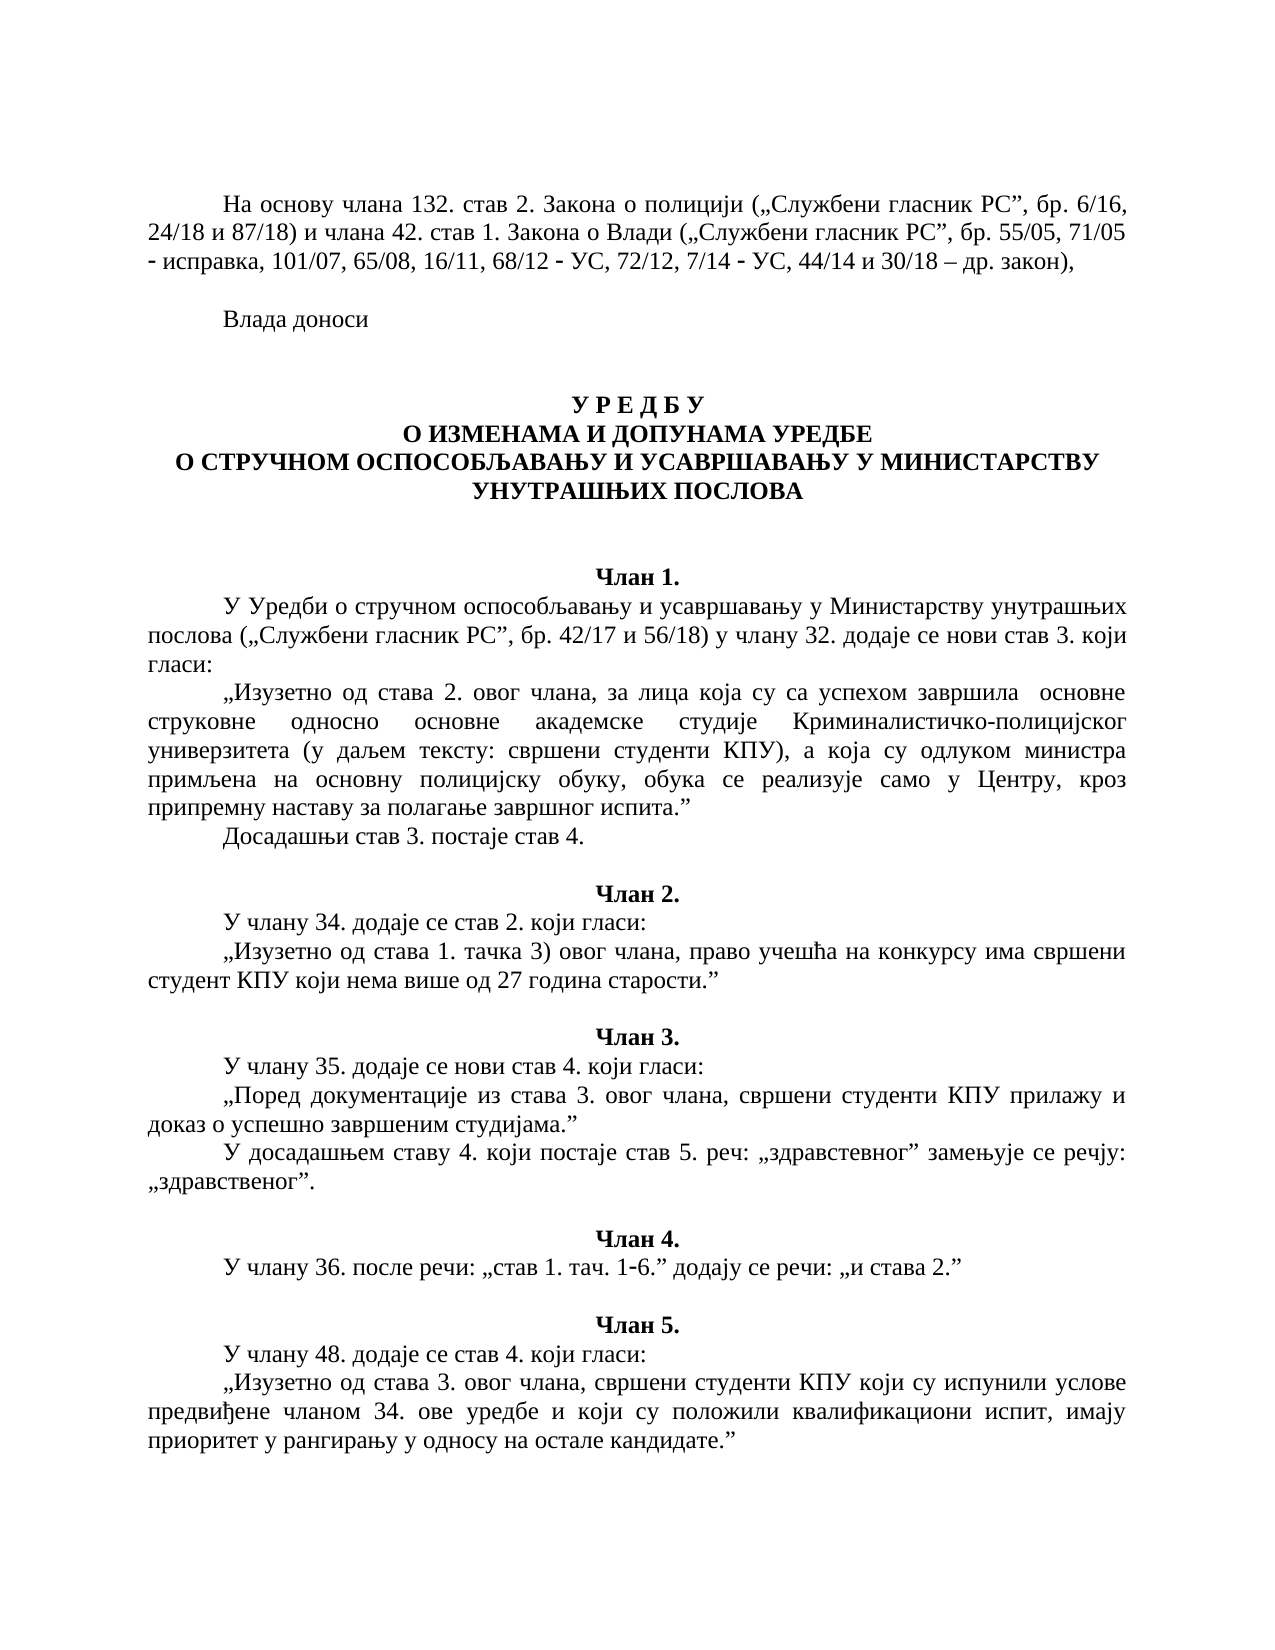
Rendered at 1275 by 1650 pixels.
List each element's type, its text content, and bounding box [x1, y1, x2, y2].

text У члану 36. после речи: „став 1. тач. 16.” додају се речи: „и става 2.” [148, 1252, 1127, 1281]
text О СТРУЧНОМ ОСПОСОБЉАВАЊУ И УСАВРШАВАЊУ У МИНИСТАРСТВУ УНУТРАШЊИХ ПОСЛОВА [148, 447, 1127, 505]
text „Изузетно од става 3. овог члана, свршени студенти КПУ који су испунили услове предвиђене чланом 34. ове уредбе и који су положили квалификациони испит, имају приоритет у рангирању у односу на остале кандидате.” [148, 1367, 1127, 1454]
text Члан 2. [148, 879, 1127, 907]
text У Уредби о стручном оспособљавању и усавршавању у Министарству унутрашњих послова („Службени гласник РС”, бр. 42/17 и 56/18) у члану 32. додаје се нови став 3. који гласи: [148, 591, 1127, 677]
text Члан 3. [148, 1022, 1127, 1051]
text Влада доноси [148, 304, 1127, 332]
text У досадашњем ставу 4. који постаје став 5. реч: „здравстевног” замењује се речју: „здравственог”. [148, 1137, 1127, 1195]
text У члану 48. додаје се став 4. који гласи: [148, 1339, 1127, 1367]
text Досадашњи став 3. постаје став 4. [148, 821, 1127, 850]
text Члан 4. [148, 1224, 1127, 1252]
text На основу члана 132. став 2. Закона о полицији („Службени гласник РС”, бр. 6/16, 24/18 и 87/18) и члана 42. став 1. Закона о Влади („Службени гласник РС”, бр. 55/05, 71/05 исправка, 101/07, 65/08, 16/11, 68/12 УС, 72/12, 7/14 УС, 44/14 и 30/18 ‒ др. закон), [148, 189, 1127, 275]
text У Р Е Д Б У [148, 390, 1127, 419]
text „Изузетно од става 2. овог члана, за лица која су са успехом завршила основне струковне односно основне академске студије Криминалистичко-полицијског универзитета (у даљем тексту: свршени студенти КПУ), а која су одлуком министра примљена на основну полицијску обуку, обука се реализује само у Центру, кроз припремну наставу за полагање завршног испита.” [148, 677, 1127, 821]
text „Изузетно од става 1. тачка 3) овог члана, право учешћа на конкурсу има свршени студент КПУ који нема више од 27 година старости.” [148, 936, 1127, 994]
text О ИЗМЕНАМА И ДОПУНАМА УРЕДБЕ [148, 419, 1127, 447]
text Члан 1. [148, 562, 1127, 591]
text У члану 34. додаје се став 2. који гласи: [148, 907, 1127, 936]
text „Поред документације из става 3. овог члана, свршени студенти КПУ прилажу и доказ о успешно завршеним студијама.” [148, 1080, 1127, 1137]
text Члан 5. [148, 1310, 1127, 1339]
text У члану 35. додаје се нови став 4. који гласи: [148, 1051, 1127, 1080]
